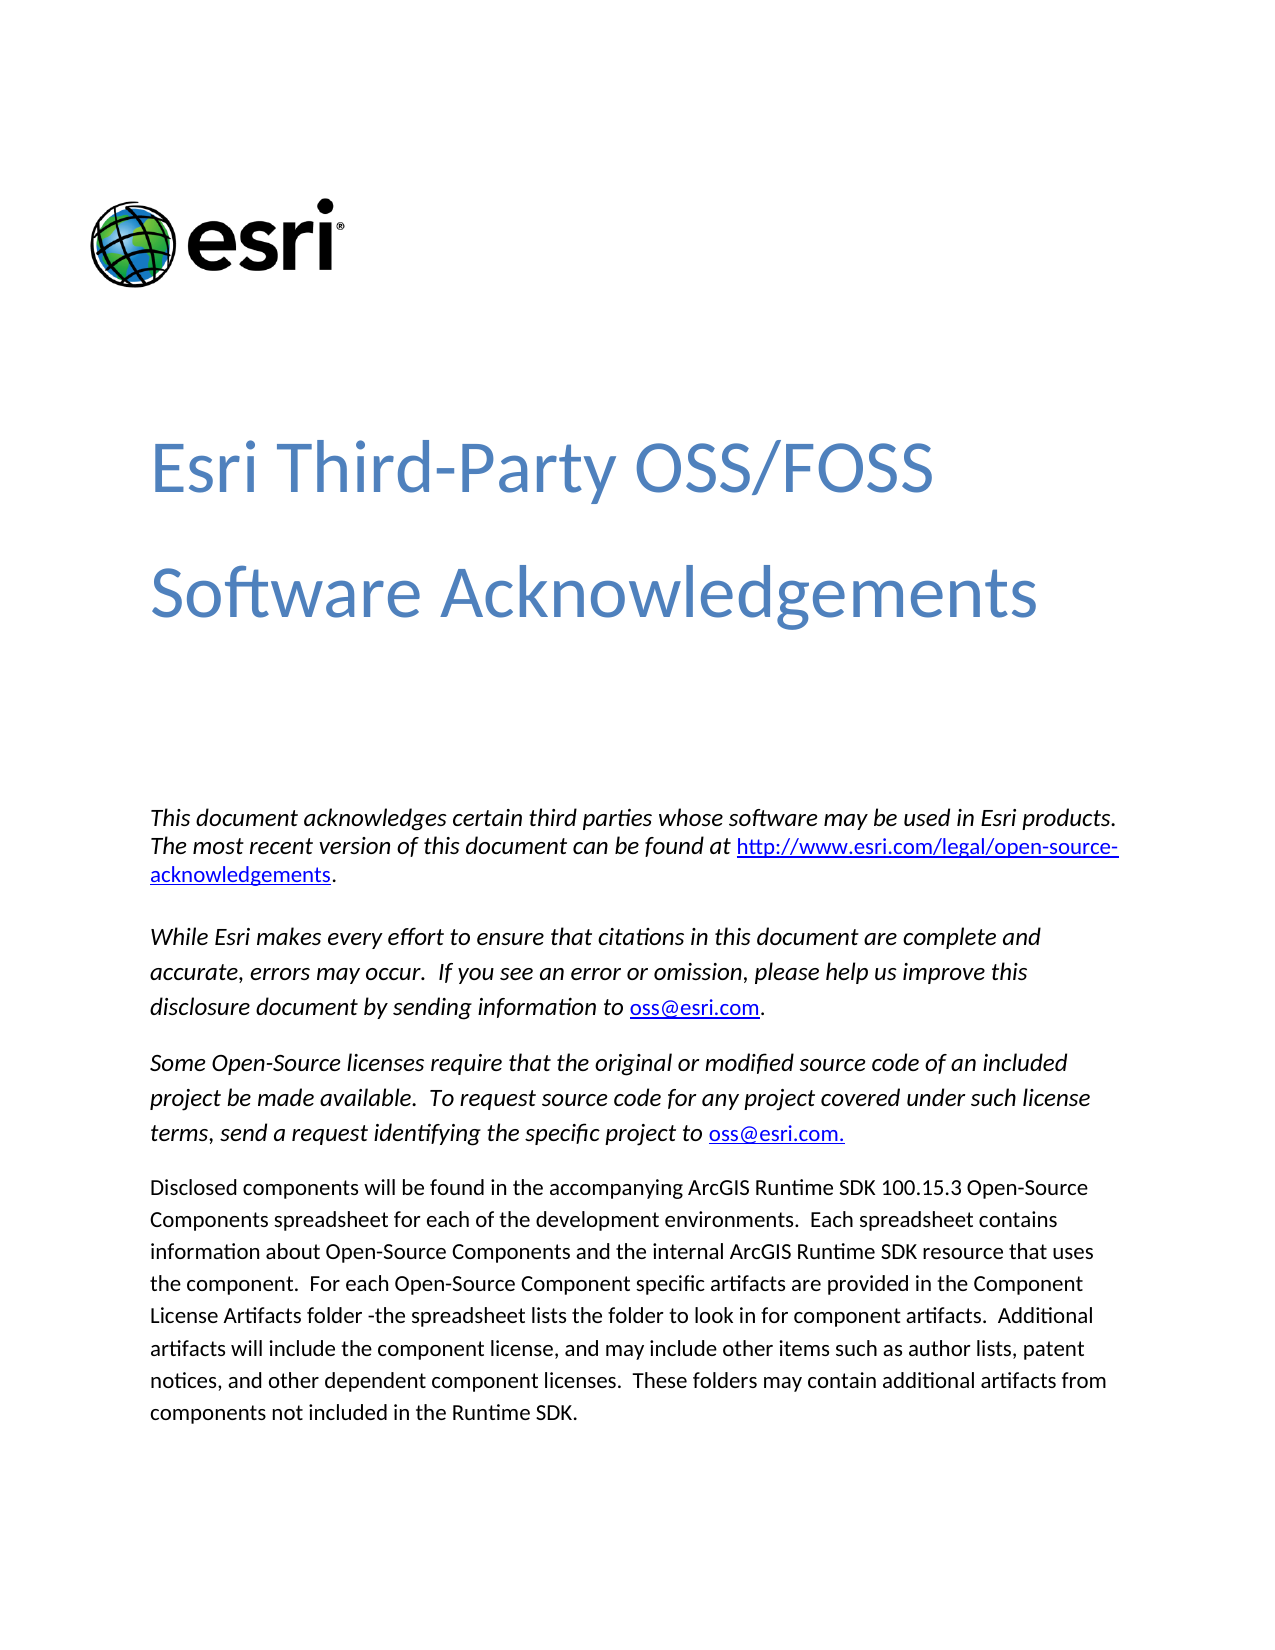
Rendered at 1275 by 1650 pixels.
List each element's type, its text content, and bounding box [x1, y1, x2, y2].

text Software Acknowledgements [150, 544, 1125, 636]
text Some Open-Source licenses require that the original or modified source code of an included project be made available. To request source code for any project covered under such license terms, send a request identifying the specific project to oss@esri.com. [150, 1047, 1125, 1147]
text Disclosed components will be found in the accompanying ArcGIS Runtime SDK 100.15.3 Open-Source Components spreadsheet for each of the development environments. Each spreadsheet contains information about Open-Source Components and the internal ArcGIS Runtime SDK resource that uses the component. For each Open-Source Component specific artifacts are provided in the Component License Artifacts folder -the spreadsheet lists the folder to look in for component artifacts. Additional artifacts will include the component license, and may include other items such as author lists, patent notices, and other dependent component licenses. These folders may contain additional artifacts from components not included in the Runtime SDK. [150, 1173, 1125, 1426]
text While Esri makes every effort to ensure that citations in this document are complete and accurate, errors may occur. If you see an error or omission, please help us improve this disclosure document by sending information to oss@esri.com. [150, 921, 1125, 1022]
picture [0, 111, 382, 301]
text This document acknowledges certain third parties whose software may be used in Esri products. The most recent version of this document can be found at http://www.esri.com/legal/open-source-acknowledgements. [150, 805, 1127, 888]
text Esri Third-Party OSS/FOSS [150, 419, 1125, 511]
